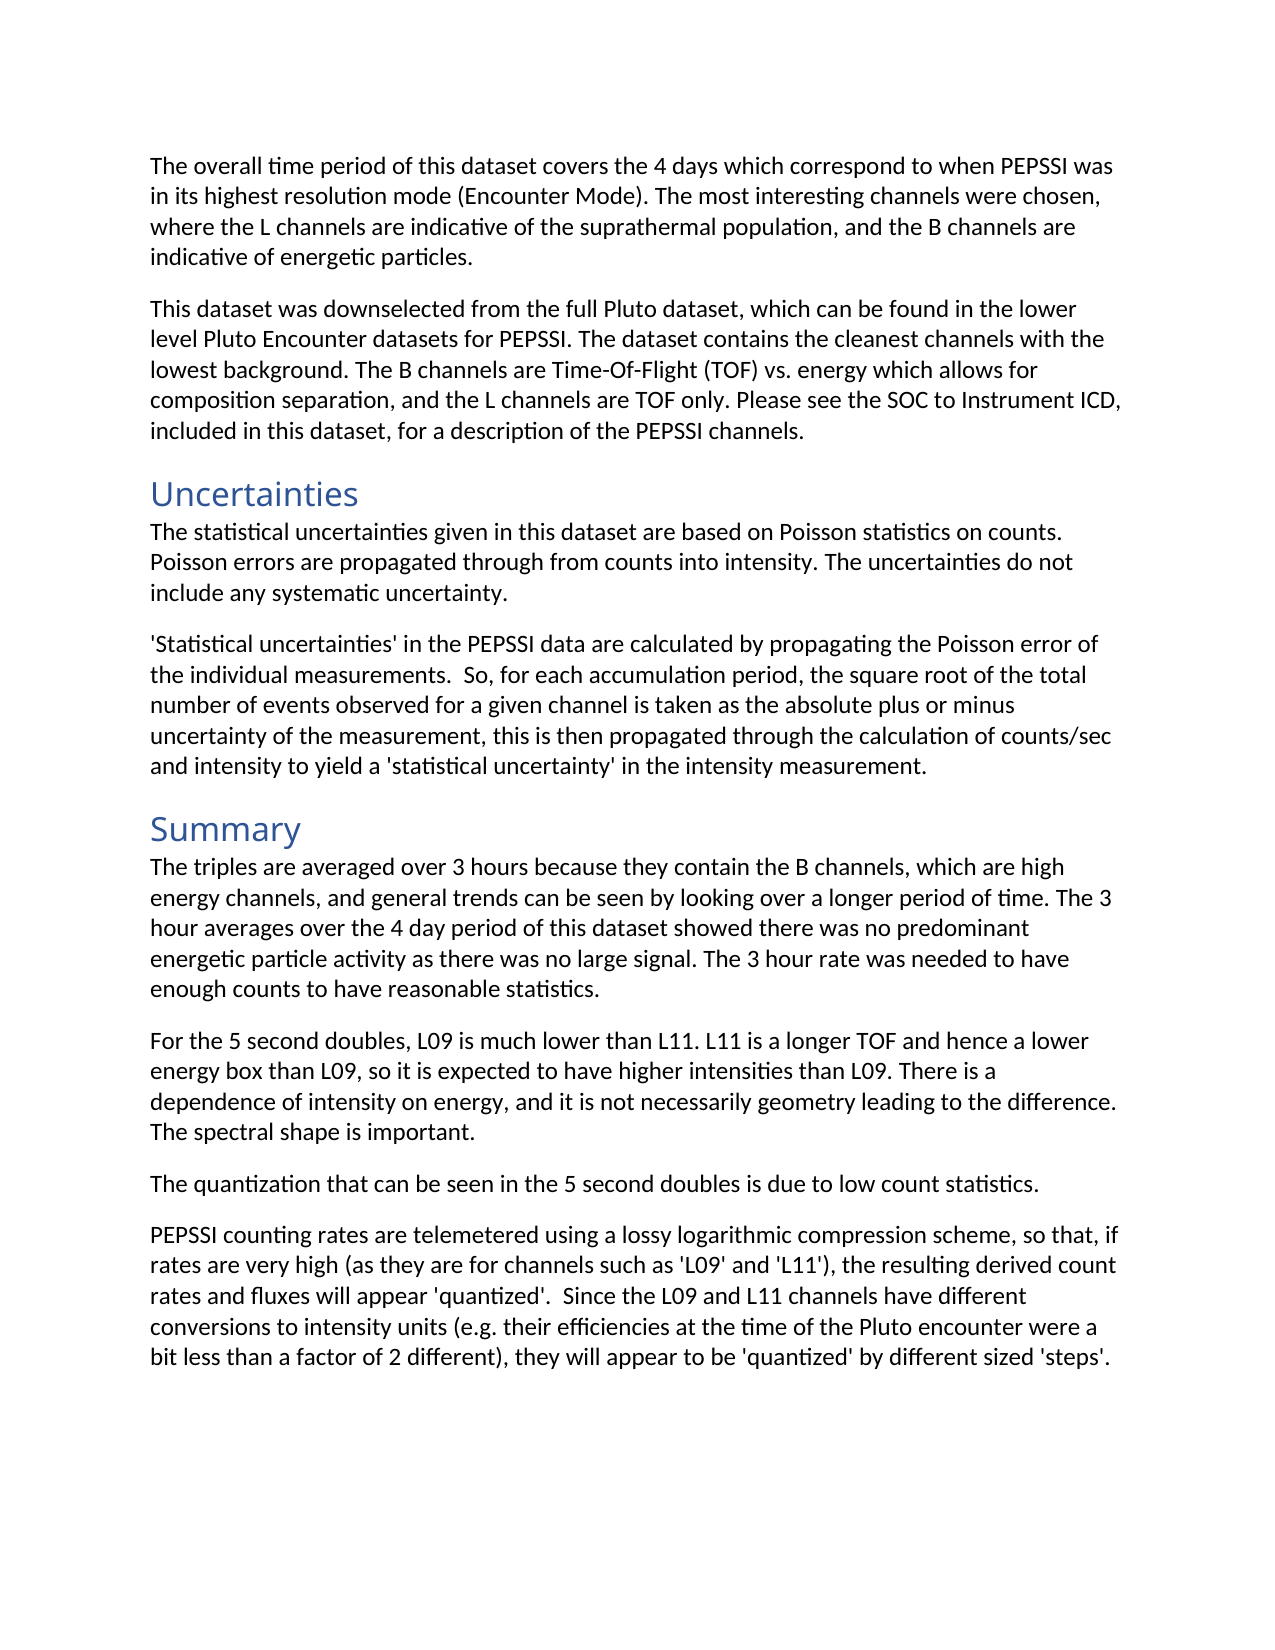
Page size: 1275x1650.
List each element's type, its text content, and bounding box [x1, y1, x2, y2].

text 'Statistical uncertainties' in the PEPSSI data are calculated by propagating the Poisson error of the individual measurements. So, for each accumulation period, the square root of the total number of events observed for a given channel is taken as the absolute plus or minus uncertainty of the measurement, this is then propagated through the calculation of counts/sec and intensity to yield a 'statistical uncertainty' in the intensity measurement. [150, 628, 1125, 781]
text The statistical uncertainties given in this dataset are based on Poisson statistics on counts. Poisson errors are propagated through from counts into intensity. The uncertainties do not include any systematic uncertainty. [150, 516, 1125, 607]
subtitle Uncertainties [150, 471, 1125, 516]
subtitle Summary [150, 806, 1125, 851]
text The quantization that can be seen in the 5 second doubles is due to low count statistics. [150, 1168, 1125, 1198]
text The overall time period of this dataset covers the 4 days which correspond to when PEPSSI was in its highest resolution mode (Encounter Mode). The most interesting channels were chosen, where the L channels are indicative of the suprathermal population, and the B channels are indicative of energetic particles. [150, 150, 1125, 272]
text For the 5 second doubles, L09 is much lower than L11. L11 is a longer TOF and hence a lower energy box than L09, so it is expected to have higher intensities than L09. There is a dependence of intensity on energy, and it is not necessarily geometry leading to the difference. The spectral shape is important. [150, 1025, 1125, 1147]
text PEPSSI counting rates are telemetered using a lossy logarithmic compression scheme, so that, if rates are very high (as they are for channels such as 'L09' and 'L11'), the resulting derived count rates and fluxes will appear 'quantized'. Since the L09 and L11 channels have different conversions to intensity units (e.g. their efficiencies at the time of the Pluto encounter were a bit less than a factor of 2 different), they will appear to be 'quantized' by different sized 'steps'. [150, 1219, 1125, 1372]
text This dataset was downselected from the full Pluto dataset, which can be found in the lower level Pluto Encounter datasets for PEPSSI. The dataset contains the cleanest channels with the lowest background. The B channels are Time-Of-Flight (TOF) vs. energy which allows for composition separation, and the L channels are TOF only. Please see the SOC to Instrument ICD, included in this dataset, for a description of the PEPSSI channels. [150, 293, 1125, 446]
text The triples are averaged over 3 hours because they contain the B channels, which are high energy channels, and general trends can be seen by looking over a longer period of time. The 3 hour averages over the 4 day period of this dataset showed there was no predominant energetic particle activity as there was no large signal. The 3 hour rate was needed to have enough counts to have reasonable statistics. [150, 851, 1125, 1004]
